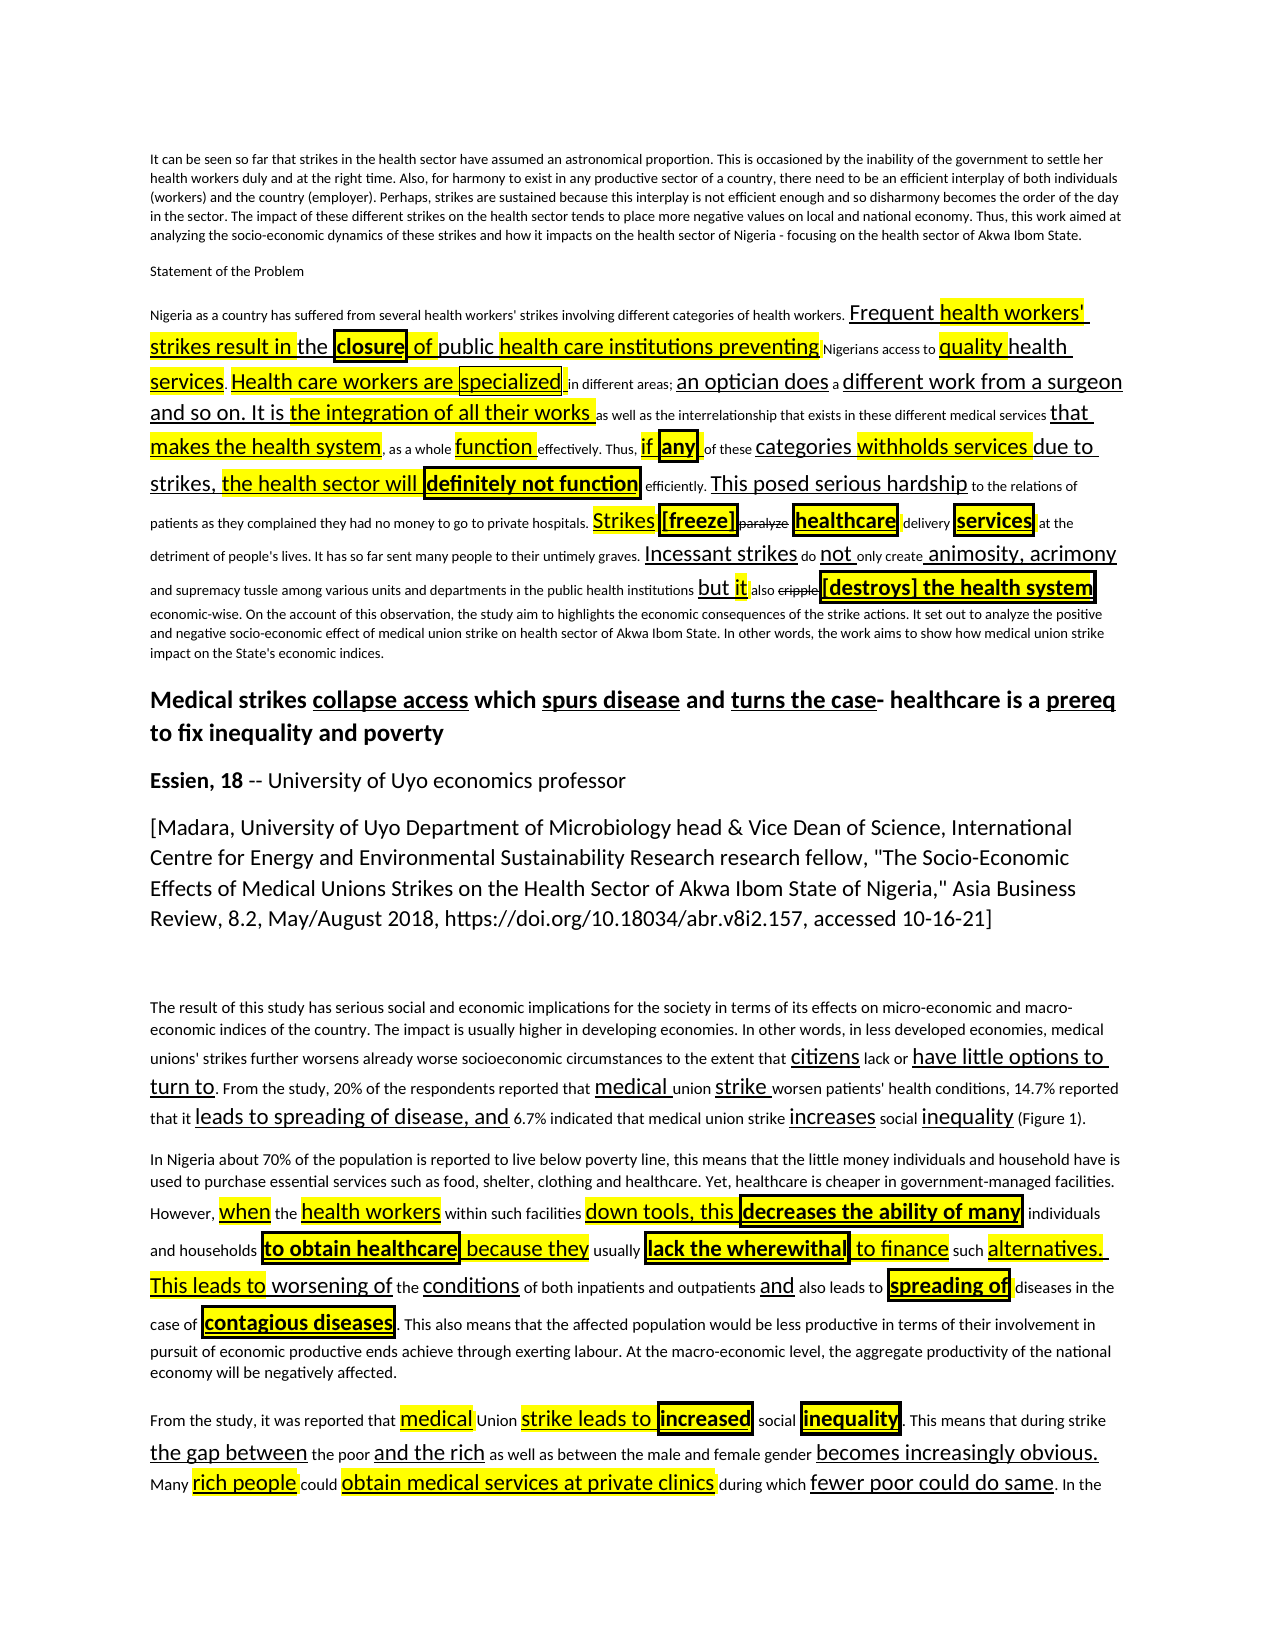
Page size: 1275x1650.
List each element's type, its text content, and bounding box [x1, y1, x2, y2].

text Medical strikes collapse access which spurs disease and turns the case- healthcare is a prereq to fix inequality and poverty [150, 684, 1125, 747]
text [Madara, University of Uyo Department of Microbiology head & Vice Dean of Science, International Centre for Energy and Environmental Sustainability Research research fellow, "The Socio-Economic Effects of Medical Unions Strikes on the Health Sector of Akwa Ibom State of Nigeria," Asia Business Review, 8.2, May/August 2018, https://doi.org/10.18034/abr.v8i2.157, accessed 10-16-21] [150, 813, 1125, 932]
text Statement of the Problem [150, 262, 1125, 280]
text In Nigeria about 70% of the population is reported to live below poverty line, this means that the little money individuals and household have is used to purchase essential services such as food, shelter, clothing and healthcare. Yet, healthcare is cheaper in government-managed facilities. However, when the health workers within such facilities down tools, this decreases the ability of many individuals and households to obtain healthcare because they usually lack the wherewithal to finance such alternatives. This leads to worsening of the conditions of both inpatients and outpatients and also leads to spreading of diseases in the case of contagious diseases. This also means that the affected population would be less productive in terms of their involvement in pursuit of economic productive ends achieve through exerting labour. At the macro-economic level, the aggregate productivity of the national economy will be negatively affected. [150, 1149, 1125, 1383]
text The result of this study has serious social and economic implications for the society in terms of its effects on micro-economic and macro-economic indices of the country. The impact is usually higher in developing economies. In other words, in less developed economies, medical unions' strikes further worsens already worse socioeconomic circumstances to the extent that citizens lack or have little options to turn to. From the study, 20% of the respondents reported that medical union strike worsen patients' health conditions, 14.7% reported that it leads to spreading of disease, and 6.7% indicated that medical union strike increases social inequality (Figure 1). [150, 998, 1125, 1130]
text Essien, 18 -- University of Uyo economics professor [150, 766, 1125, 794]
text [150, 1401, 1125, 1496]
text It can be seen so far that strikes in the health sector have assumed an astronomical proportion. This is occasioned by the inability of the government to settle her health workers duly and at the right time. Also, for harmony to exist in any productive sector of a country, there need to be an efficient interplay of both individuals (workers) and the country (employer). Perhaps, strikes are sustained because this interplay is not efficient enough and so disharmony becomes the order of the day in the sector. The impact of these different strikes on the health sector tends to place more negative values on local and national economy. Thus, this work aimed at analyzing the socio-economic dynamics of these strikes and how it impacts on the health sector of Nigeria - focusing on the health sector of Akwa Ibom State. [150, 150, 1125, 244]
text Nigeria as a country has suffered from several health workers' strikes involving different categories of health workers. Frequent health workers' strikes result in the closure of public health care institutions preventing Nigerians access to quality health services. Health care workers are specialized in different areas; an optician does a different work from a surgeon and so on. It is the integration of all their works as well as the interrelationship that exists in these different medical services that makes the health system, as a whole function effectively. Thus, if any of these categories withholds services due to strikes, the health sector will definitely not function efficiently. This posed serious hardship to the relations of patients as they complained they had no money to go to private hospitals. Strikes [freeze]paralyze healthcare delivery services at the detriment of people's lives. It has so far sent many people to their untimely graves. Incessant strikes do not only create animosity, acrimony and supremacy tussle among various units and departments in the public health institutions but it also cripple[destroys] the health system economic-wise. On the account of this observation, the study aim to highlights the economic consequences of the strike actions. It set out to analyze the positive and negative socio-economic effect of medical union strike on health sector of Akwa Ibom State. In other words, the work aims to show how medical union strike impact on the State's economic indices. [150, 298, 1125, 662]
